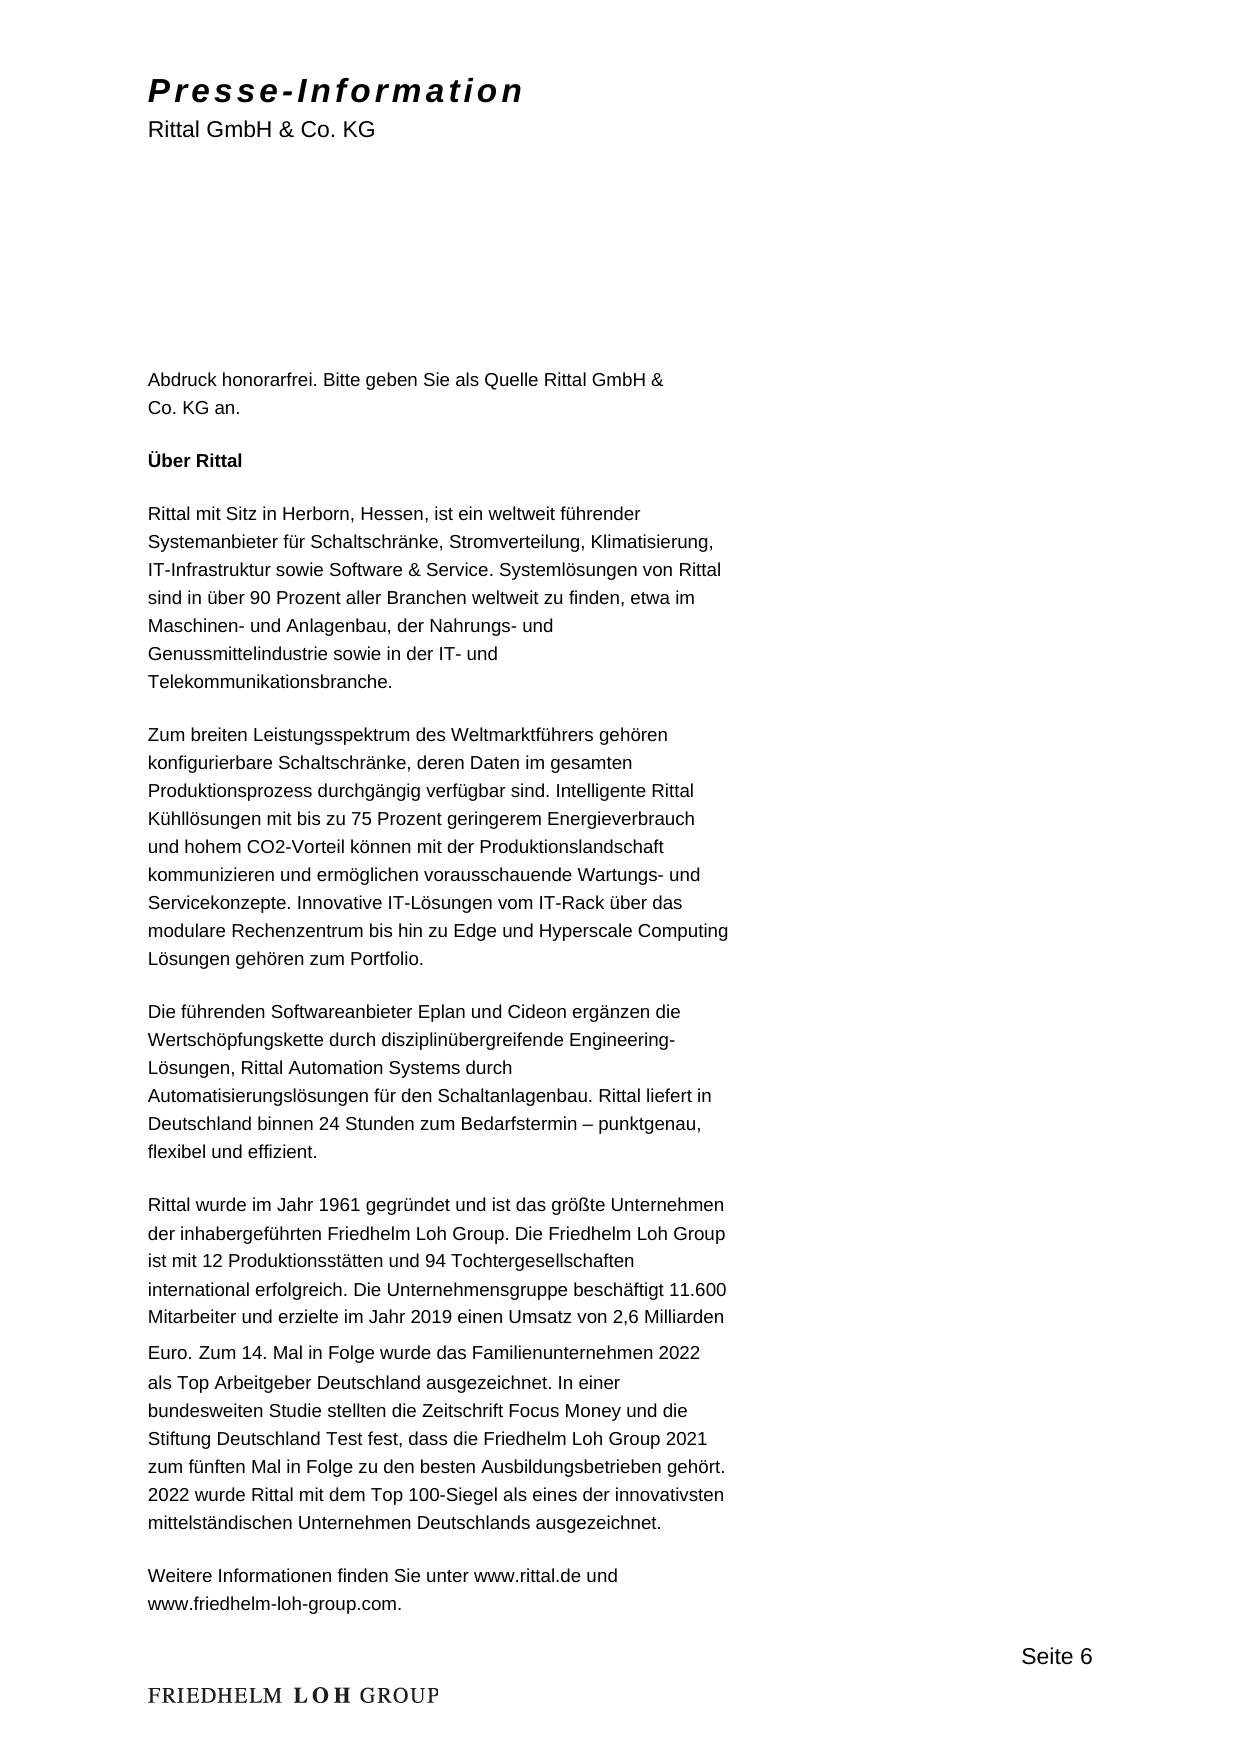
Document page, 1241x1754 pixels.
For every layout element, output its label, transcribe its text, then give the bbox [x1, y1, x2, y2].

text Abdruck honorarfrei. Bitte geben Sie als Quelle Rittal GmbH & Co. KG an. [148, 369, 729, 418]
text Zum breiten Leistungsspektrum des Weltmarktführers gehören konfigurierbare Schaltschränke, deren Daten im gesamten Produktionsprozess durchgängig verfügbar sind. Intelligente Rittal Kühllösungen mit bis zu 75 Prozent geringerem Energieverbrauch und hohem CO2-Vorteil können mit der Produktionslandschaft kommunizieren und ermöglichen vorausschauende Wartungs- und Servicekonzepte. Innovative IT-Lösungen vom IT-Rack über das modulare Rechenzentrum bis hin zu Edge und Hyperscale Computing Lösungen gehören zum Portfolio. [148, 724, 729, 970]
text Rittal wurde im Jahr 1961 gegründet und ist das größte Unternehmen der inhabergeführten Friedhelm Loh Group. Die Friedhelm Loh Group ist mit 12 Produktionsstätten und 94 Tochtergesellschaften international erfolgreich. Die Unternehmensgruppe beschäftigt 11.600 Mitarbeiter und erzielte im Jahr 2019 einen Umsatz von 2,6 Milliarden Euro. Zum 14. Mal in Folge wurde das Familienunternehmen 2022 als Top Arbeitgeber Deutschland ausgezeichnet. In einer bundesweiten Studie stellten die Zeitschrift Focus Money und die Stiftung Deutschland Test fest, dass die Friedhelm Loh Group 2021 zum fünften Mal in Folge zu den besten Ausbildungsbetrieben gehört. 2022 wurde Rittal mit dem Top 100-Siegel als eines der innovativsten mittelständischen Unternehmen Deutschlands ausgezeichnet. [148, 1194, 729, 1533]
text Weitere Informationen finden Sie unter www.rittal.de und www.friedhelm-loh-group.com. [148, 1565, 729, 1614]
text Rittal mit Sitz in Herborn, Hessen, ist ein weltweit führender Systemanbieter für Schaltschränke, Stromverteilung, Klimatisierung, IT-Infrastruktur sowie Software & Service. Systemlösungen von Rittal sind in über 90 Prozent aller Branchen weltweit zu finden, etwa im Maschinen- und Anlagenbau, der Nahrungs- und Genussmittelindustrie sowie in der IT- und Telekommunikationsbranche. [148, 503, 729, 692]
picture [148, 1687, 438, 1703]
text Über Rittal [148, 450, 729, 471]
text Die führenden Softwareanbieter Eplan und Cideon ergänzen die Wertschöpfungskette durch disziplinübergreifende Engineering-Lösungen, Rittal Automation Systems durch Automatisierungslösungen für den Schaltanlagenbau. Rittal liefert in Deutschland binnen 24 Stunden zum Bedarfstermin – punktgenau, flexibel und effizient. [148, 1001, 729, 1163]
